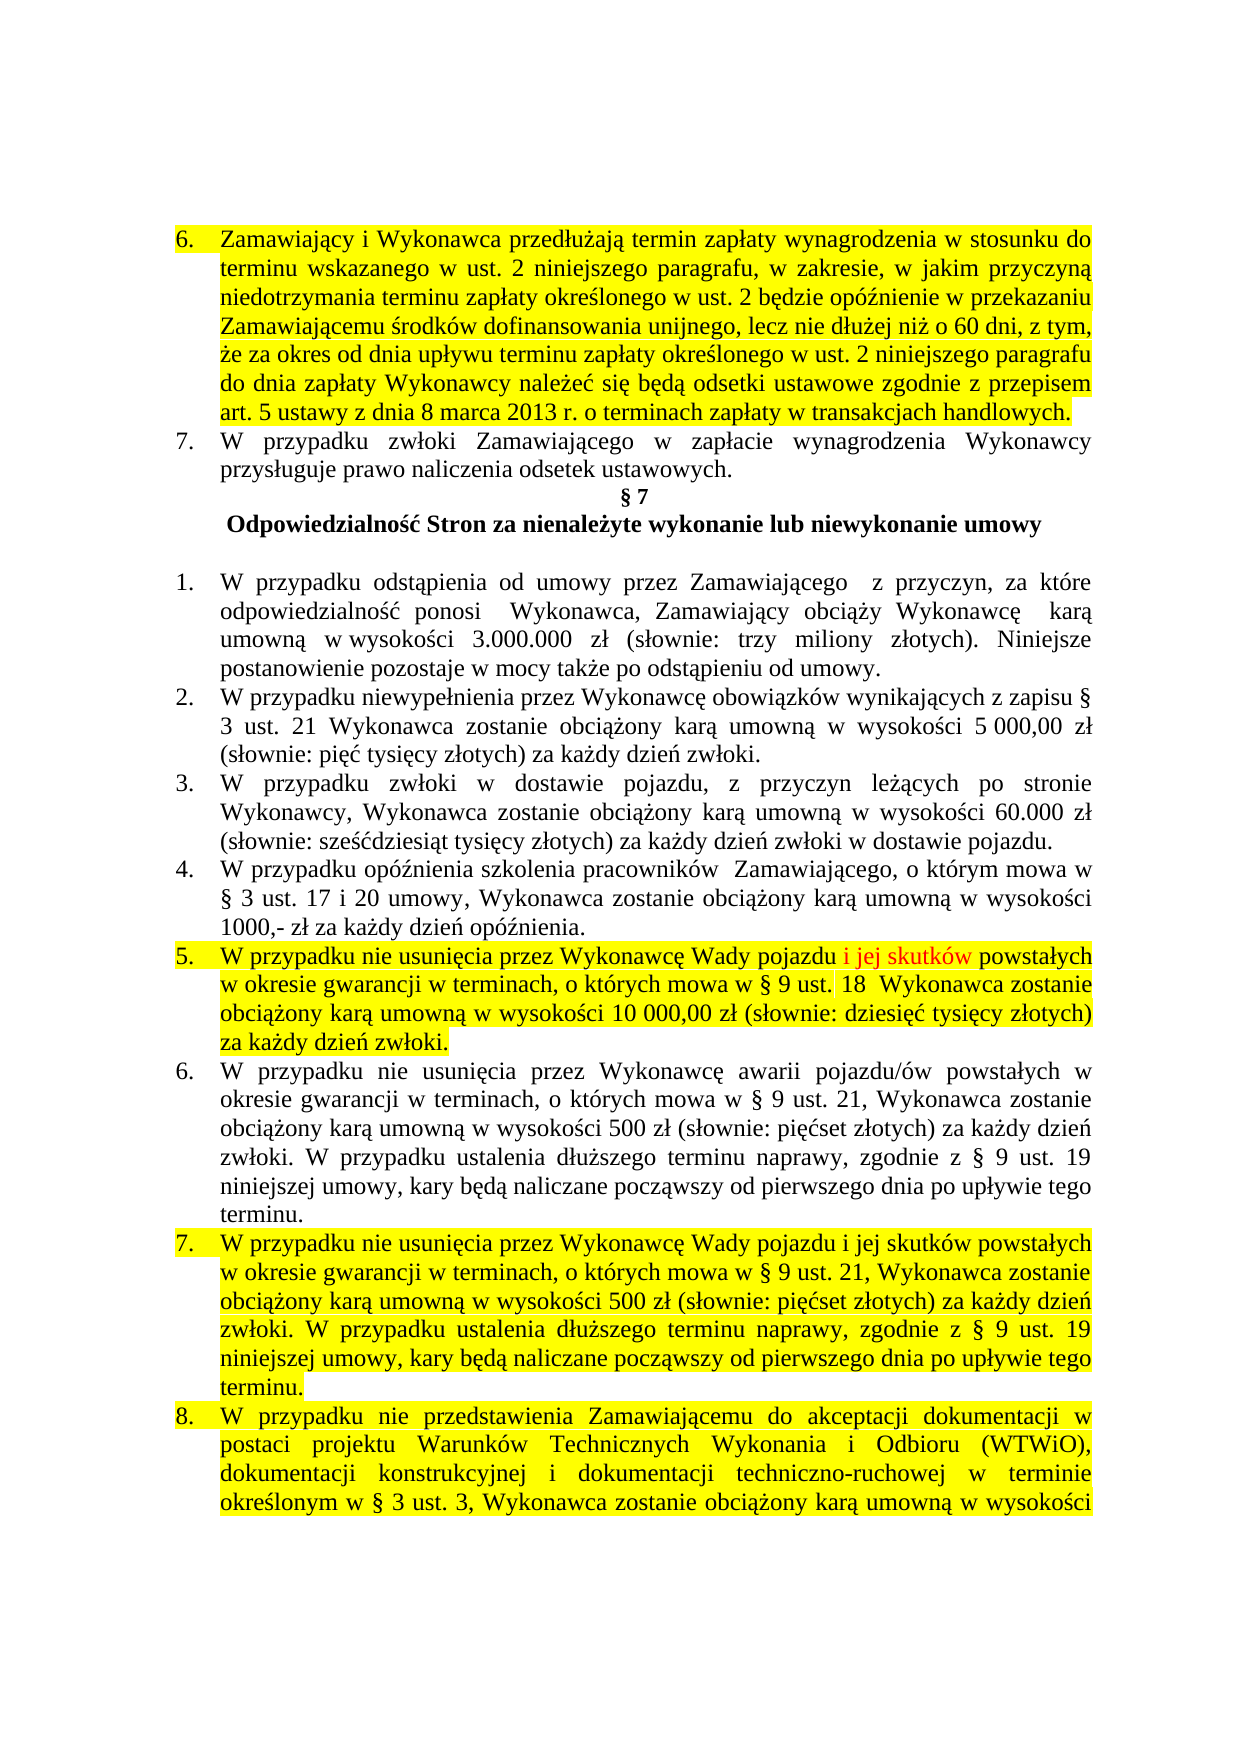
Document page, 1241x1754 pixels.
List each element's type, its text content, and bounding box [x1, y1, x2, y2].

list W przypadku nie usunięcia przez Wykonawcę Wady pojazdu i jej skutków powstałych w okresie gwarancji w terminach, o których mowa w § 9 ust. 18 Wykonawca zostanie obciążony karą umowną w wysokości 10 000,00 zł (słownie: dziesięć tysięcy złotych) za każdy dzień zwłoki. [175, 969, 1092, 1056]
list W przypadku niewypełnienia przez Wykonawcę obowiązków wynikających z zapisu § 3 ust. 21 Wykonawca zostanie obciążony karą umowną w wysokości 5 000,00 zł (słownie: pięć tysięcy złotych) za każdy dzień zwłoki. [175, 682, 1092, 768]
list W przypadku zwłoki Zamawiającego w zapłacie wynagrodzenia Wykonawcy przysługuje prawo naliczenia odsetek ustawowych. [175, 426, 1092, 483]
text § 7 [175, 483, 1092, 509]
text Odpowiedzialność Stron za nienależyte wykonanie lub niewykonanie umowy [175, 509, 1092, 538]
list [175, 1429, 1092, 1516]
list W przypadku opóźnienia szkolenia pracowników Zamawiającego, o którym mowa w § 3 ust. 17 i 20 umowy, Wykonawca zostanie obciążony karą umowną w wysokości 1000,- zł za każdy dzień opóźnienia. [175, 854, 1092, 941]
list W przypadku nie usunięcia przez Wykonawcę Wady pojazdu i jej skutków powstałych w okresie gwarancji w terminach, o których mowa w § 9 ust. 21, Wykonawca zostanie obciążony karą umowną w wysokości 500 zł (słownie: pięćset złotych) za każdy dzień zwłoki. W przypadku ustalenia dłuższego terminu naprawy, zgodnie z § 9 ust. 19 niniejszej umowy, kary będą naliczane począwszy od pierwszego dnia po upływie tego terminu. [175, 1257, 1092, 1401]
list W przypadku zwłoki w dostawie pojazdu, z przyczyn leżących po stronie Wykonawcy, Wykonawca zostanie obciążony karą umowną w wysokości 60.000 zł (słownie: sześćdziesiąt tysięcy złotych) za każdy dzień zwłoki w dostawie pojazdu. [175, 768, 1092, 854]
list W przypadku odstąpienia od umowy przez Zamawiającego z przyczyn, za które odpowiedzialność ponosi Wykonawca, Zamawiający obciąży Wykonawcę karą umowną w wysokości 3.000.000 zł (słownie: trzy miliony złotych). Niniejsze postanowienie pozostaje w mocy także po odstąpieniu od umowy. [175, 567, 1092, 682]
list W przypadku nie usunięcia przez Wykonawcę awarii pojazdu/ów powstałych w okresie gwarancji w terminach, o których mowa w § 9 ust. 21, Wykonawca zostanie obciążony karą umowną w wysokości 500 zł (słownie: pięćset złotych) za każdy dzień zwłoki. W przypadku ustalenia dłuższego terminu naprawy, zgodnie z § 9 ust. 19 niniejszej umowy, kary będą naliczane począwszy od pierwszego dnia po upływie tego terminu. [175, 1056, 1092, 1228]
list Zamawiający i Wykonawca przedłużają termin zapłaty wynagrodzenia w stosunku do terminu wskazanego w ust. 2 niniejszego paragrafu, w zakresie, w jakim przyczyną niedotrzymania terminu zapłaty określonego w ust. 2 będzie opóźnienie w przekazaniu Zamawiającemu środków dofinansowania unijnego, lecz nie dłużej niż o 60 dni, z tym, że za okres od dnia upływu terminu zapłaty określonego w ust. 2 niniejszego paragrafu do dnia zapłaty Wykonawcy należeć się będą odsetki ustawowe zgodnie z przepisem art. 5 ustawy z dnia 8 marca 2013 r. o terminach zapłaty w transakcjach handlowych. [175, 253, 1092, 426]
